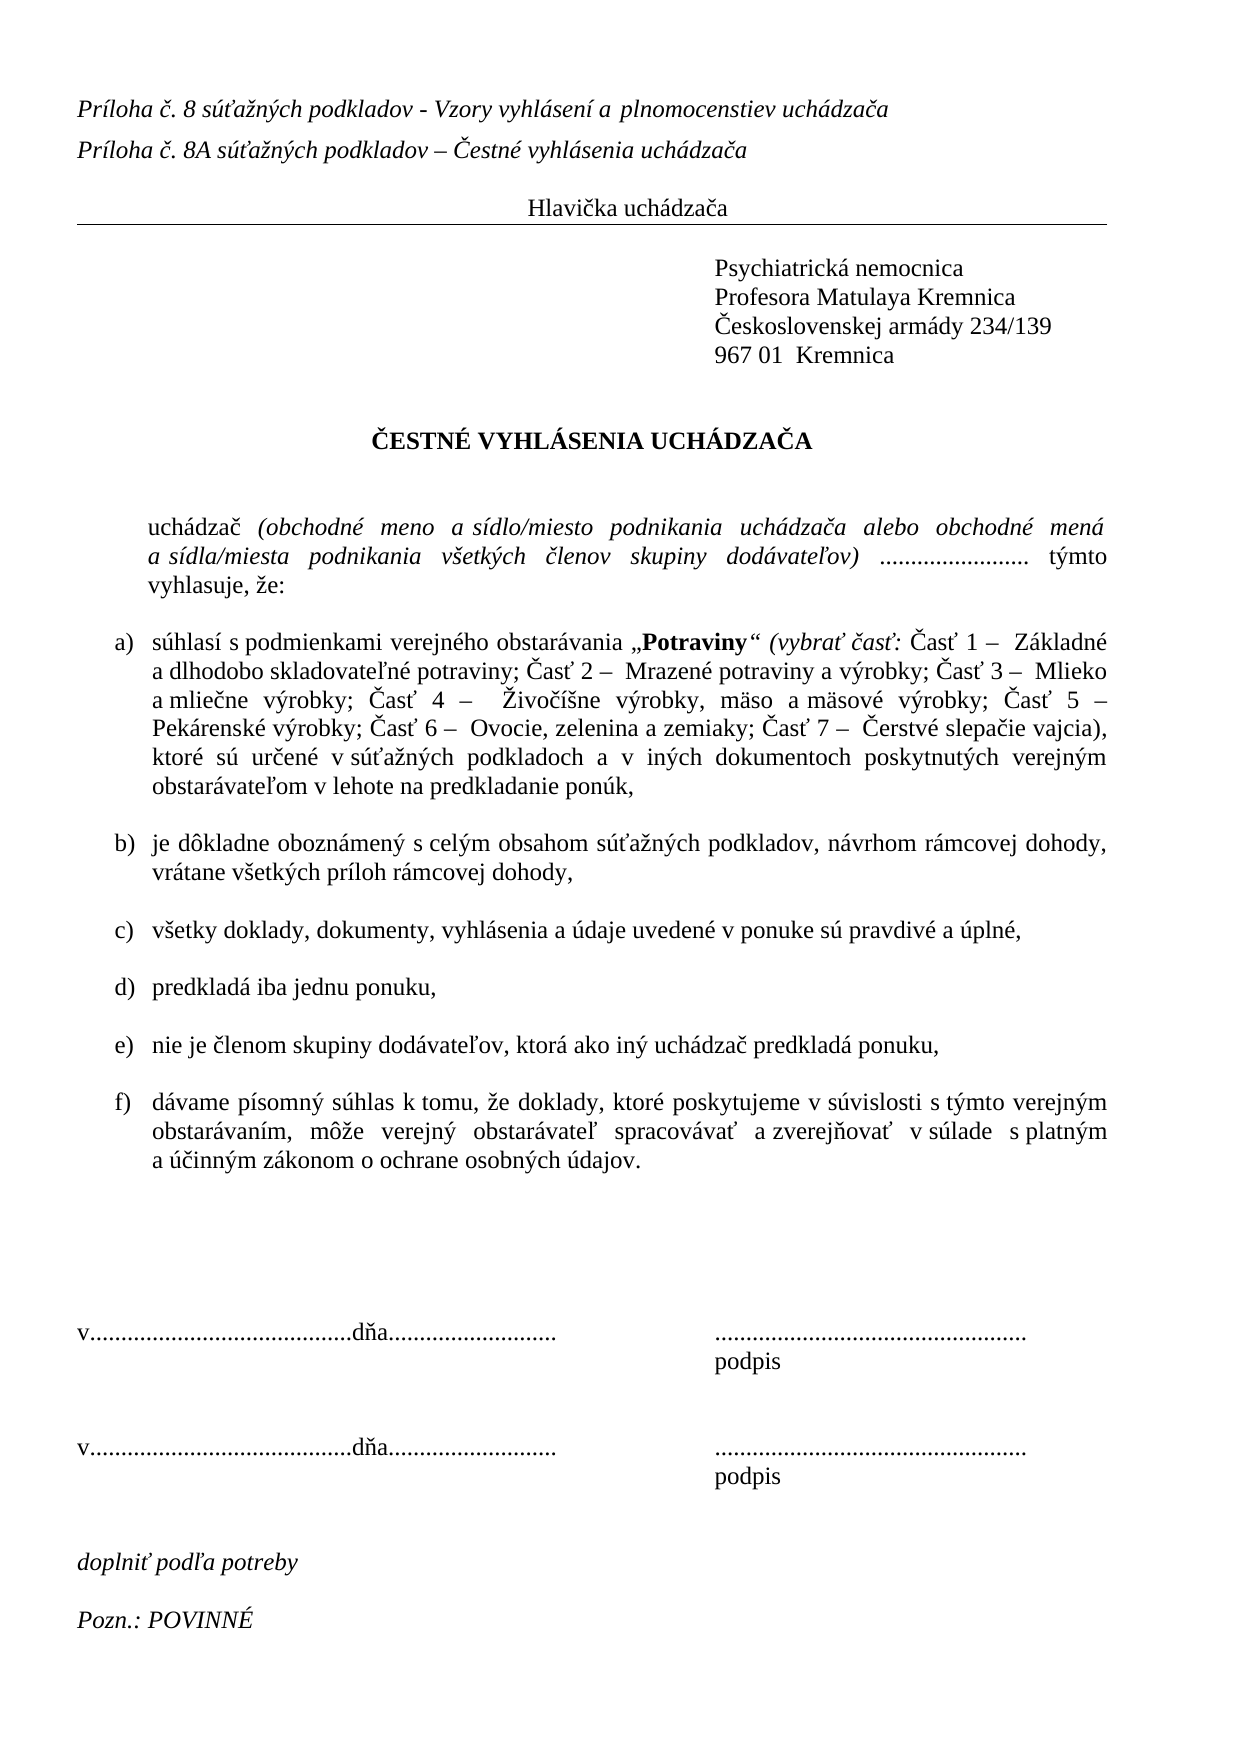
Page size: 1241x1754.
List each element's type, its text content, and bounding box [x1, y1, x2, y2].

list všetky doklady, dokumenty, vyhlásenia a údaje uvedené v ponuke sú pravdivé a úplné, [114, 915, 1107, 943]
text doplniť podľa potreby [77, 1547, 1107, 1576]
text uchádzač (obchodné meno a sídlo/miesto podnikania uchádzača alebo obchodné mená a sídla/miesta podnikania všetkých členov skupiny dodávateľov) ........................ týmto vyhlasuje, že: [148, 512, 1107, 598]
text Pozn.: POVINNÉ [77, 1605, 1107, 1633]
text Čestné vyhlásenia uchádzača [77, 426, 1107, 455]
list dávame písomný súhlas k tomu, že doklady, ktoré poskytujeme v súvislosti s týmto verejným obstarávaním, môže verejný obstarávateľ spracovávať a zverejňovať v súlade s platným a účinným zákonom o ochrane osobných údajov. [114, 1087, 1107, 1173]
list nie je členom skupiny dodávateľov, ktorá ako iný uchádzač predkladá ponuku, [114, 1030, 1107, 1058]
text Profesora Matulaya Kremnica [643, 282, 1107, 311]
text 967 01 Kremnica [643, 340, 1107, 368]
text Československej armády 234/139 [643, 311, 1107, 340]
list predkladá iba jednu ponuku, [114, 972, 1107, 1001]
text v..........................................dňa........................... .................................................. [77, 1432, 1107, 1461]
list súhlasí s podmienkami verejného obstarávania „Potraviny“ (vybrať časť: Časť 1 – Základné a dlhodobo skladovateľné potraviny; Časť 2 – Mrazené potraviny a výrobky; Časť 3 – Mlieko a mliečne výrobky; Časť 4 – Živočíšne výrobky, mäso a mäsové výrobky; Časť 5 – Pekárenské výrobky; Časť 6 – Ovocie, zelenina a zemiaky; Časť 7 – Čerstvé slepačie vajcia), ktoré sú určené v súťažných podkladoch a v iných dokumentoch poskytnutých verejným obstarávateľom v lehote na predkladanie ponúk, [114, 627, 1107, 800]
text podpis [77, 1461, 1107, 1490]
list je dôkladne oboznámený s celým obsahom súťažných podkladov, návrhom rámcovej dohody, vrátane všetkých príloh rámcovej dohody, [114, 828, 1107, 886]
text Psychiatrická nemocnica [77, 253, 1107, 282]
text Príloha č. 8 súťažných podkladov - Vzory vyhlásení a plnomocenstiev uchádzača [77, 94, 1107, 123]
text podpis [77, 1346, 1107, 1375]
text v..........................................dňa........................... .................................................. [77, 1317, 1107, 1346]
text Príloha č. 8A súťažných podkladov – Čestné vyhlásenia uchádzača [77, 135, 1107, 164]
text Hlavička uchádzača [77, 193, 1107, 224]
